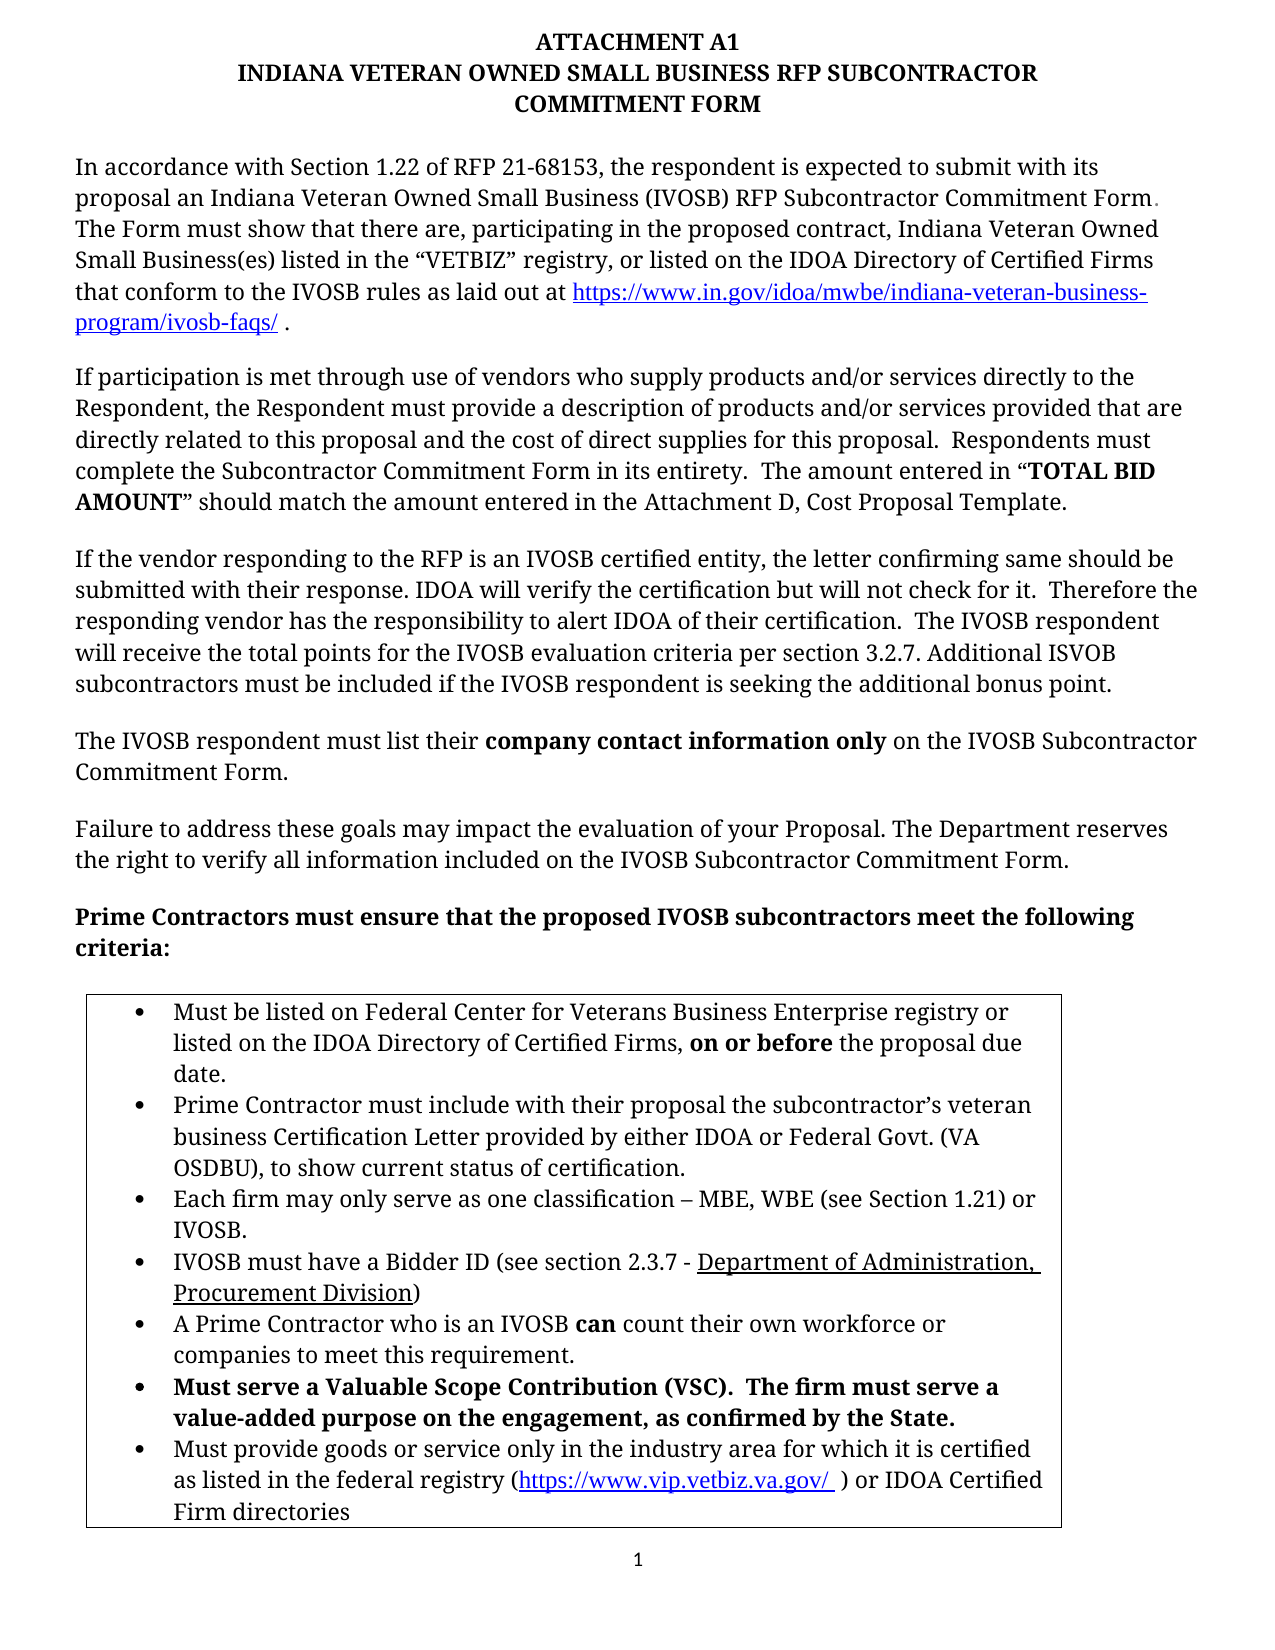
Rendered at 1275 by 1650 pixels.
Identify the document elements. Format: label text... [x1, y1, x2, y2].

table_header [87, 995, 1061, 1527]
text The IVOSB respondent must list their company contact information only on the IVOSB Subcontractor Commitment Form. [75, 724, 1200, 787]
text Failure to address these goals may impact the evaluation of your Proposal. The Department reserves the right to verify all information included on the IVOSB Subcontractor Commitment Form. [75, 813, 1200, 875]
text If participation is met through use of vendors who supply products and/or services directly to the Respondent, the Respondent must provide a description of products and/or services provided that are directly related to this proposal and the cost of direct supplies for this proposal. Respondents must complete the Subcontractor Commitment Form in its entirety. The amount entered in “TOTAL BID AMOUNT” should match the amount entered in the Attachment D, Cost Proposal Template. [75, 361, 1200, 517]
text COMMITMENT FORM [75, 88, 1200, 119]
text Prime Contractors must ensure that the proposed IVOSB subcontractors meet the following criteria: [75, 901, 1200, 963]
text If the vendor responding to the RFP is an IVOSB certified entity, the letter confirming same should be submitted with their response. IDOA will verify the certification but will not check for it. Therefore the responding vendor has the responsibility to alert IDOA of their certification. The IVOSB respondent will receive the total points for the IVOSB evaluation criteria per section 3.2.7. Additional ISVOB subcontractors must be included if the IVOSB respondent is seeking the additional bonus point. [75, 543, 1200, 699]
text INDIANA VETERAN OWNED SMALL BUSINESS RFP SUBCONTRACTOR [75, 57, 1200, 88]
text ATTACHMENT A1 [75, 26, 1200, 57]
text In accordance with Section 1.22 of RFP 21-68153, the respondent is expected to submit with its proposal an Indiana Veteran Owned Small Business (IVOSB) RFP Subcontractor Commitment Form. The Form must show that there are, participating in the proposed contract, Indiana Veteran Owned Small Business(es) listed in the “VETBIZ” registry, or listed on the IDOA Directory of Certified Firms that conform to the IVOSB rules as laid out at https://www.in.gov/idoa/mwbe/indiana-veteran-business-program/ivosb-faqs/ . [75, 151, 1200, 336]
